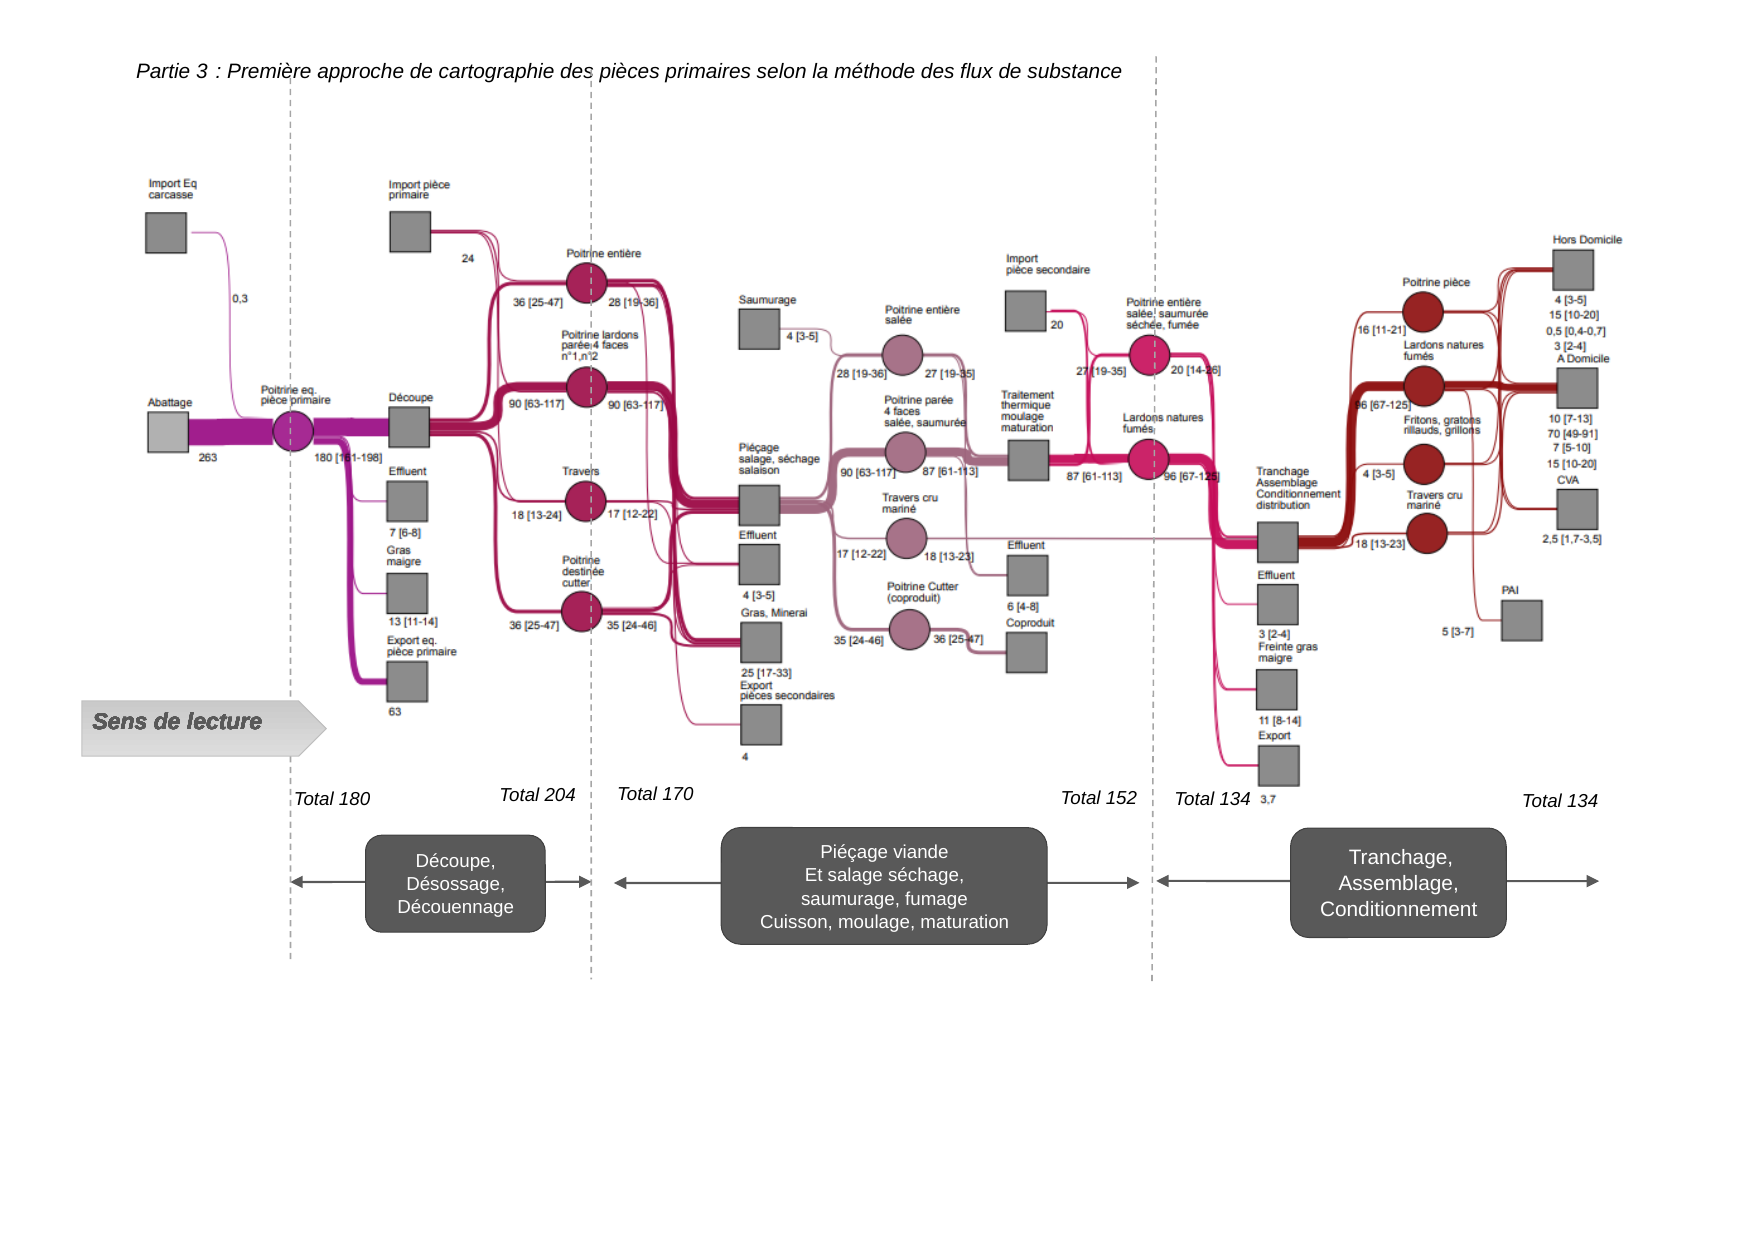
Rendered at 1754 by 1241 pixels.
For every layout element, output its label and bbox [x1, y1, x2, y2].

picture [1533, 798, 1539, 806]
picture [135, 176, 1628, 807]
